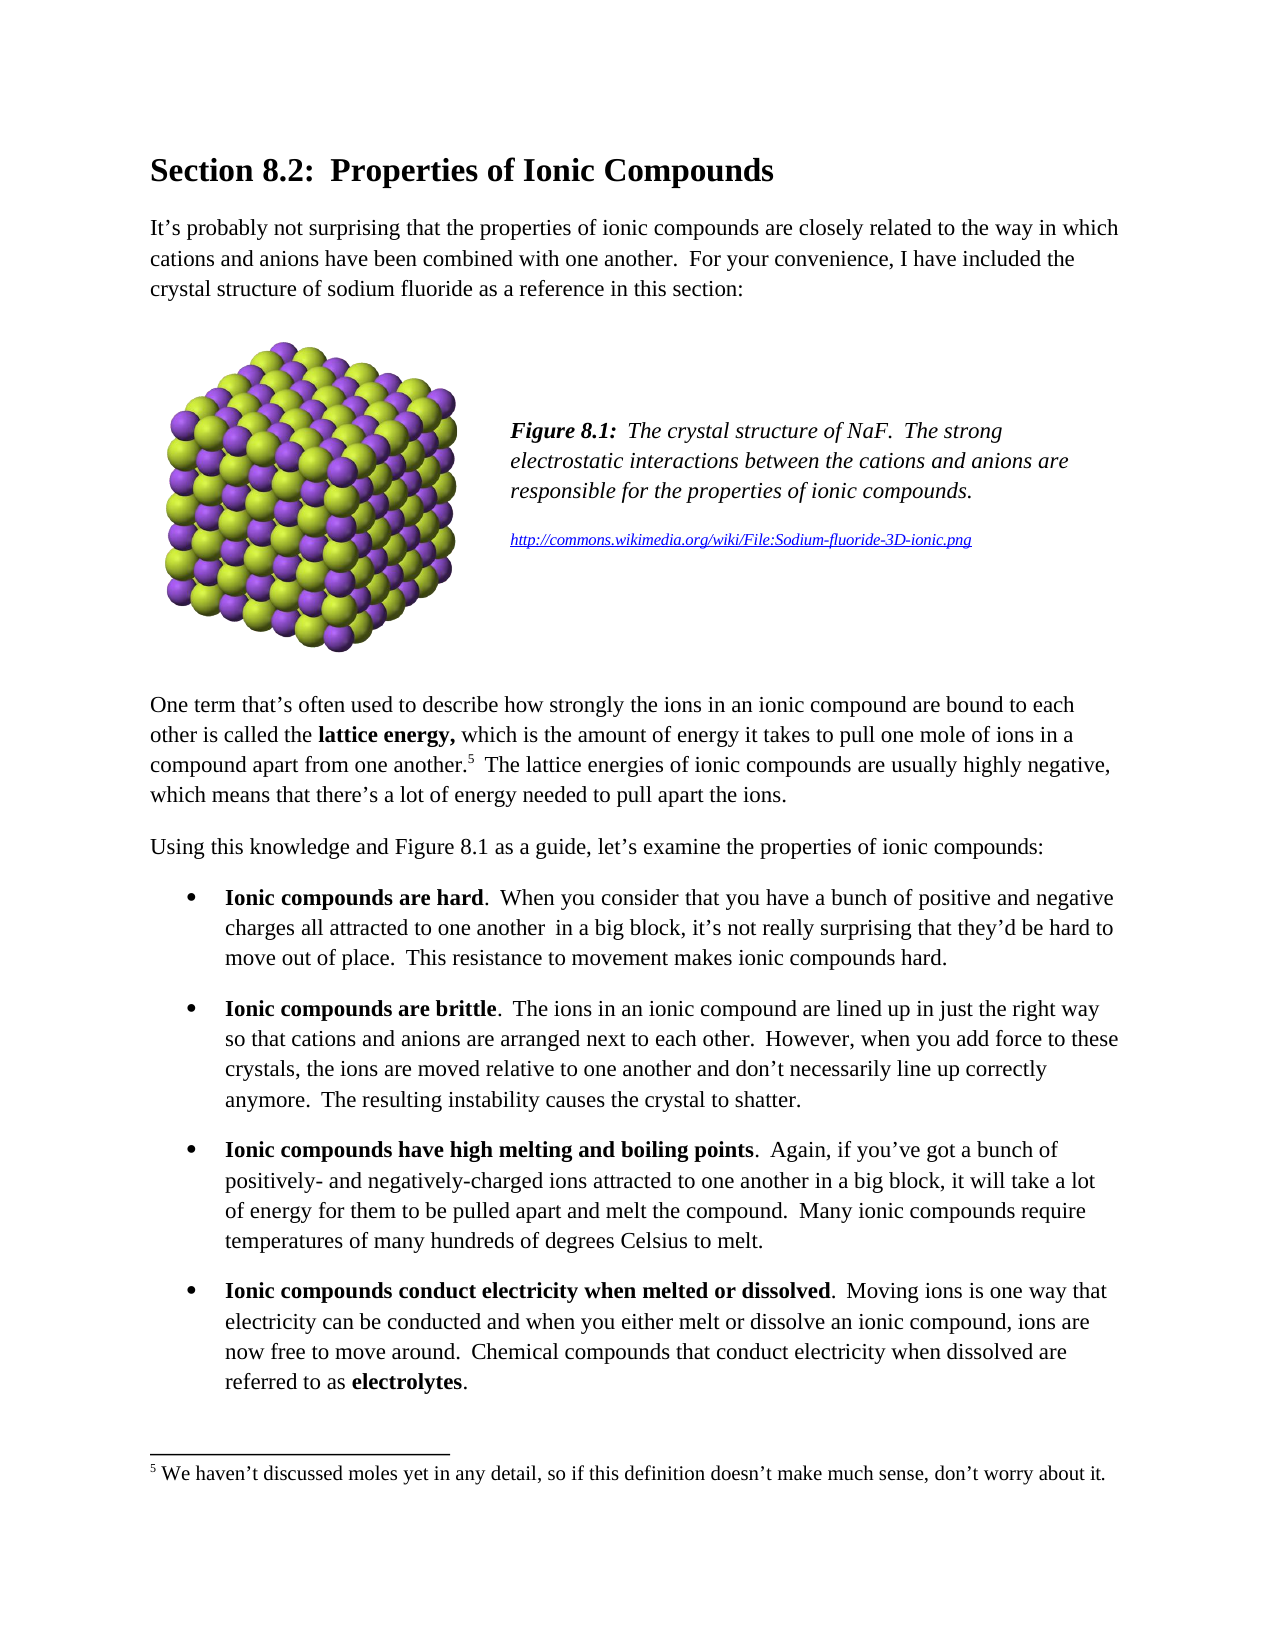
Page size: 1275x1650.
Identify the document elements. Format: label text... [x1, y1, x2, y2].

subtitle Section 8.2: Properties of Ionic Compounds [150, 150, 1139, 188]
list Ionic compounds conduct electricity when melted or dissolved. Moving ions is one way that electricity can be conducted and when you either melt or dissolve an ionic compound, ions are now free to move around. Chemical compounds that conduct electricity when dissolved are referred to as electrolytes. [187, 1278, 1108, 1394]
list Ionic compounds are brittle. The ions in an ionic compound are lined up in just the right way so that cations and anions are arranged next to each other. However, when you add force to these crystals, the ions are moved relative to one another and don’t necessarily line up correctly anymore. The resulting instability causes the crystal to shatter. [187, 995, 1120, 1112]
text It’s probably not surprising that the properties of ionic compounds are closely related to the way in which cations and anions have been combined with one another. For your convenience, I have included the crystal structure of sodium fluoride as a reference in this section: [150, 214, 1133, 301]
text Figure 8.1: The crystal structure of NaF. The strong electrostatic interactions between the cations and anions are responsible for the properties of ionic compounds. [510, 417, 1113, 504]
picture [164, 341, 458, 653]
text One term that’s often used to describe how strongly the ions in an ionic compound are bound to each other is called the lattice energy, which is the amount of energy it takes to pull one mole of ions in a compound apart from one another.5 The lattice energies of ionic compounds are usually highly negative, which means that there’s a lot of energy needed to pull apart the ions. [150, 691, 1113, 808]
list Ionic compounds are hard. When you consider that you have a bunch of positive and negative charges all attracted to one another in a big block, it’s not really surprising that they’d be hard to move out of place. This resistance to movement makes ionic compounds hard. [187, 884, 1115, 971]
list Ionic compounds have high melting and boiling points. Again, if you’ve got a bunch of positively- and negatively-charged ions attracted to one another in a big block, it will take a lot of energy for them to be pulled apart and melt the compound. Many ionic compounds require temperatures of many hundreds of degrees Celsius to melt. [187, 1136, 1120, 1253]
text Using this knowledge and Figure 8.1 as a guide, let’s examine the properties of ionic compounds: [150, 833, 1139, 859]
text 5 We haven’t discussed moles yet in any detail, so if this definition doesn’t make much sense, don’t worry about it. [150, 1461, 1139, 1485]
text http://commons.wikimedia.org/wiki/File:Sodium-fluoride-3D-ionic.png [510, 529, 1139, 549]
